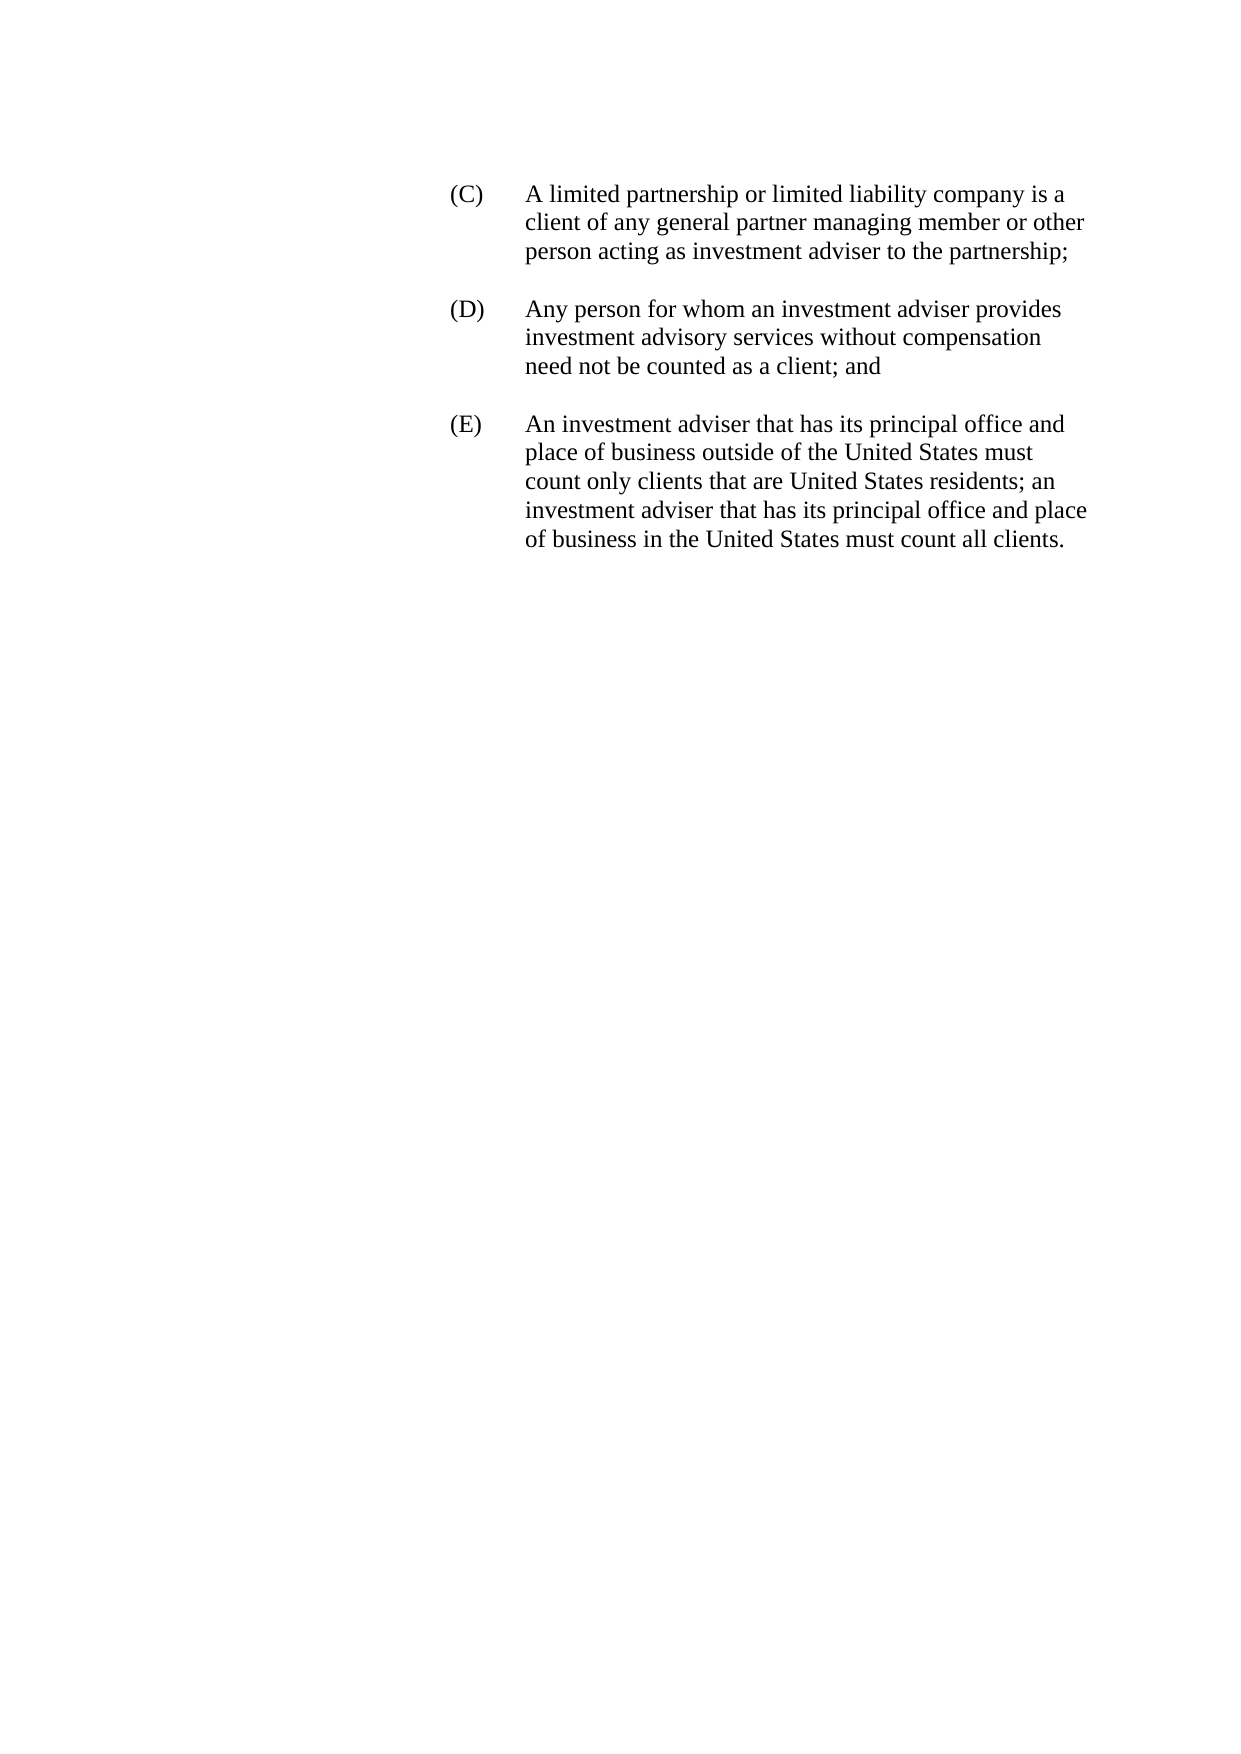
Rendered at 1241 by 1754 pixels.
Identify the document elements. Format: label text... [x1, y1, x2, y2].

list An investment adviser that has its principal office and place of business outside of the must count only clients that are residents; an investment adviser that has its principal office and place of business in the must count all clients. [450, 409, 1090, 552]
list A limited partnership or limited liability company is a client of any general partner managing member or other person acting as investment adviser to the partnership; [450, 179, 1090, 265]
list Any person for whom an investment adviser provides investment advisory services without compensation need not be counted as a client; and [450, 294, 1090, 380]
